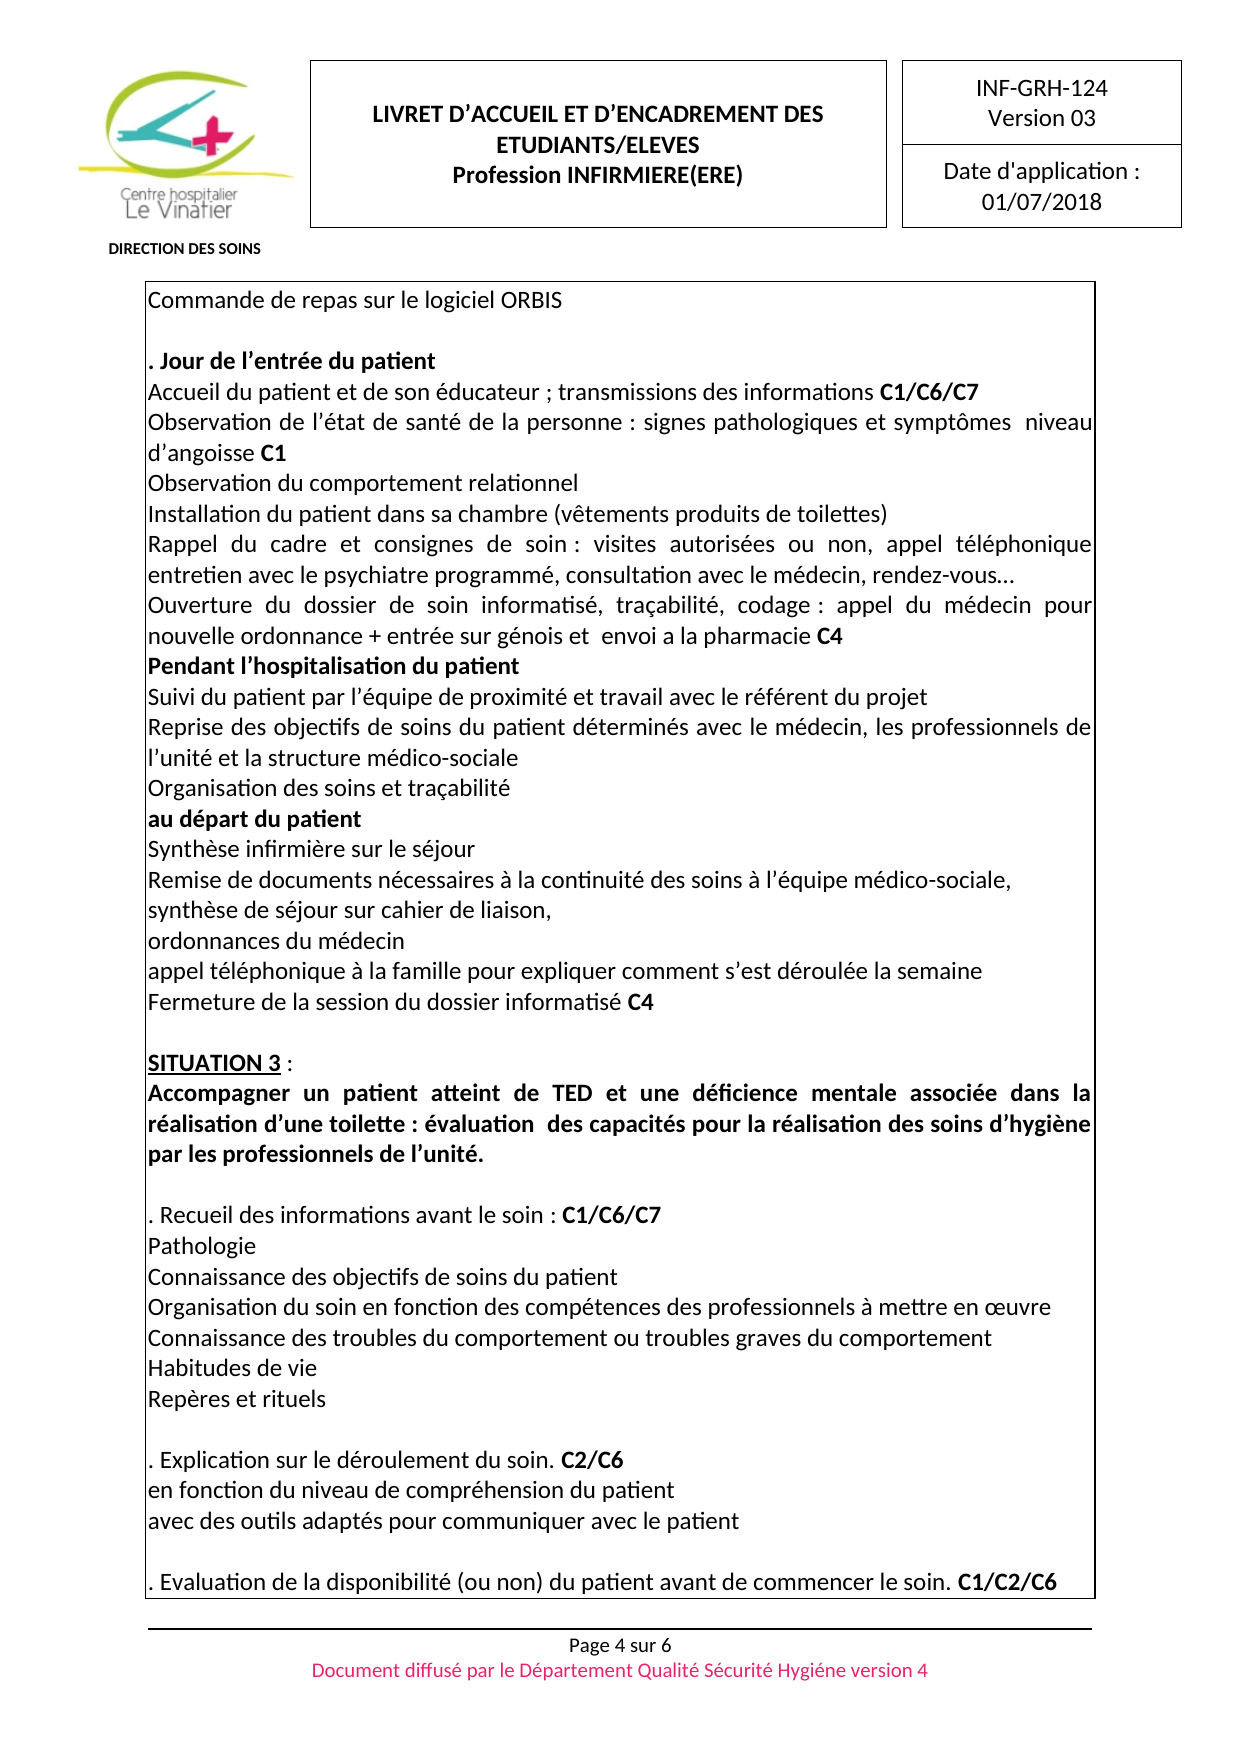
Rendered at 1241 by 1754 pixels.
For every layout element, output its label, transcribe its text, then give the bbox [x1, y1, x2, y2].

text Pendant l’hospitalisation du patient [148, 650, 1092, 681]
text Organisation des soins et traçabilité [148, 772, 1092, 803]
text Accueil du patient et de son éducateur ; transmissions des informations C1/C6/C7 [148, 376, 1092, 406]
text Repères et rituels [148, 1383, 1092, 1413]
text Organisation du soin en fonction des compétences des professionnels à mettre en œuvre [148, 1291, 1092, 1322]
text . Jour de l’entrée du patient [148, 345, 1092, 376]
text Pathologie [148, 1230, 1092, 1261]
text ordonnances du médecin [148, 925, 1092, 956]
text Observation de l’état de santé de la personne : signes pathologiques et symptômes niveau d’angoisse C1 [148, 406, 1092, 467]
text Habitudes de vie [148, 1352, 1092, 1383]
text Reprise des objectifs de soins du patient déterminés avec le médecin, les professionnels de l’unité et la structure médico-sociale [148, 711, 1092, 772]
text Observation du comportement relationnel [148, 467, 1092, 498]
text Fermeture de la session du dossier informatisé C4 [148, 986, 1092, 1017]
text Connaissance des objectifs de soins du patient [148, 1261, 1092, 1291]
text Remise de documents nécessaires à la continuité des soins à l’équipe médico-sociale, [148, 864, 1092, 894]
text Ouverture du dossier de soin informatisé, traçabilité, codage : appel du médecin pour nouvelle ordonnance + entrée sur génois et envoi a 4 [148, 589, 1092, 650]
text Commande de repas sur le logiciel ORBIS [146, 282, 1094, 314]
text synthèse de séjour sur cahier de liaison, [148, 894, 1092, 925]
text Rappel du cadre et consignes de soin : visites autorisées ou non, appel téléphonique entretien avec le psychiatre programmé, consultation avec le médecin, rendez-vous… [148, 528, 1092, 589]
picture [74, 62, 295, 227]
text Suivi du patient par l’équipe de proximité et travail avec le référent du projet [148, 681, 1092, 711]
text appel téléphonique à la famille pour expliquer comment s’est déroulée la semaine [148, 956, 1092, 986]
text Installation du patient dans sa chambre (vêtements produits de toilettes) [148, 498, 1092, 528]
text au départ du patient [148, 803, 1092, 833]
text Synthèse infirmière sur le séjour [148, 833, 1092, 864]
text SITUATION 3 : [148, 1047, 1092, 1078]
text Accompagner un patient atteint de TED et une déficience mentale associée dans la réalisation d’une toilette : évaluation des capacités pour la réalisation des soins d’hygiène par les professionnels de l’unité. [148, 1078, 1092, 1169]
text . Recueil des informations avant le soin : C1/C6/C7 [148, 1200, 1092, 1230]
text . Evaluation de la disponibilité (ou non) du patient avant de commencer le soin. C1/C2/C6 [146, 1563, 1094, 1598]
text en fonction du niveau de compréhension du patient [148, 1474, 1092, 1505]
text . Explication sur le déroulement du soin. C2/C6 [148, 1444, 1092, 1474]
text Connaissance des troubles du comportement ou troubles graves du comportement [148, 1322, 1092, 1352]
text avec des outils adaptés pour communiquer avec le patient [148, 1505, 1092, 1535]
